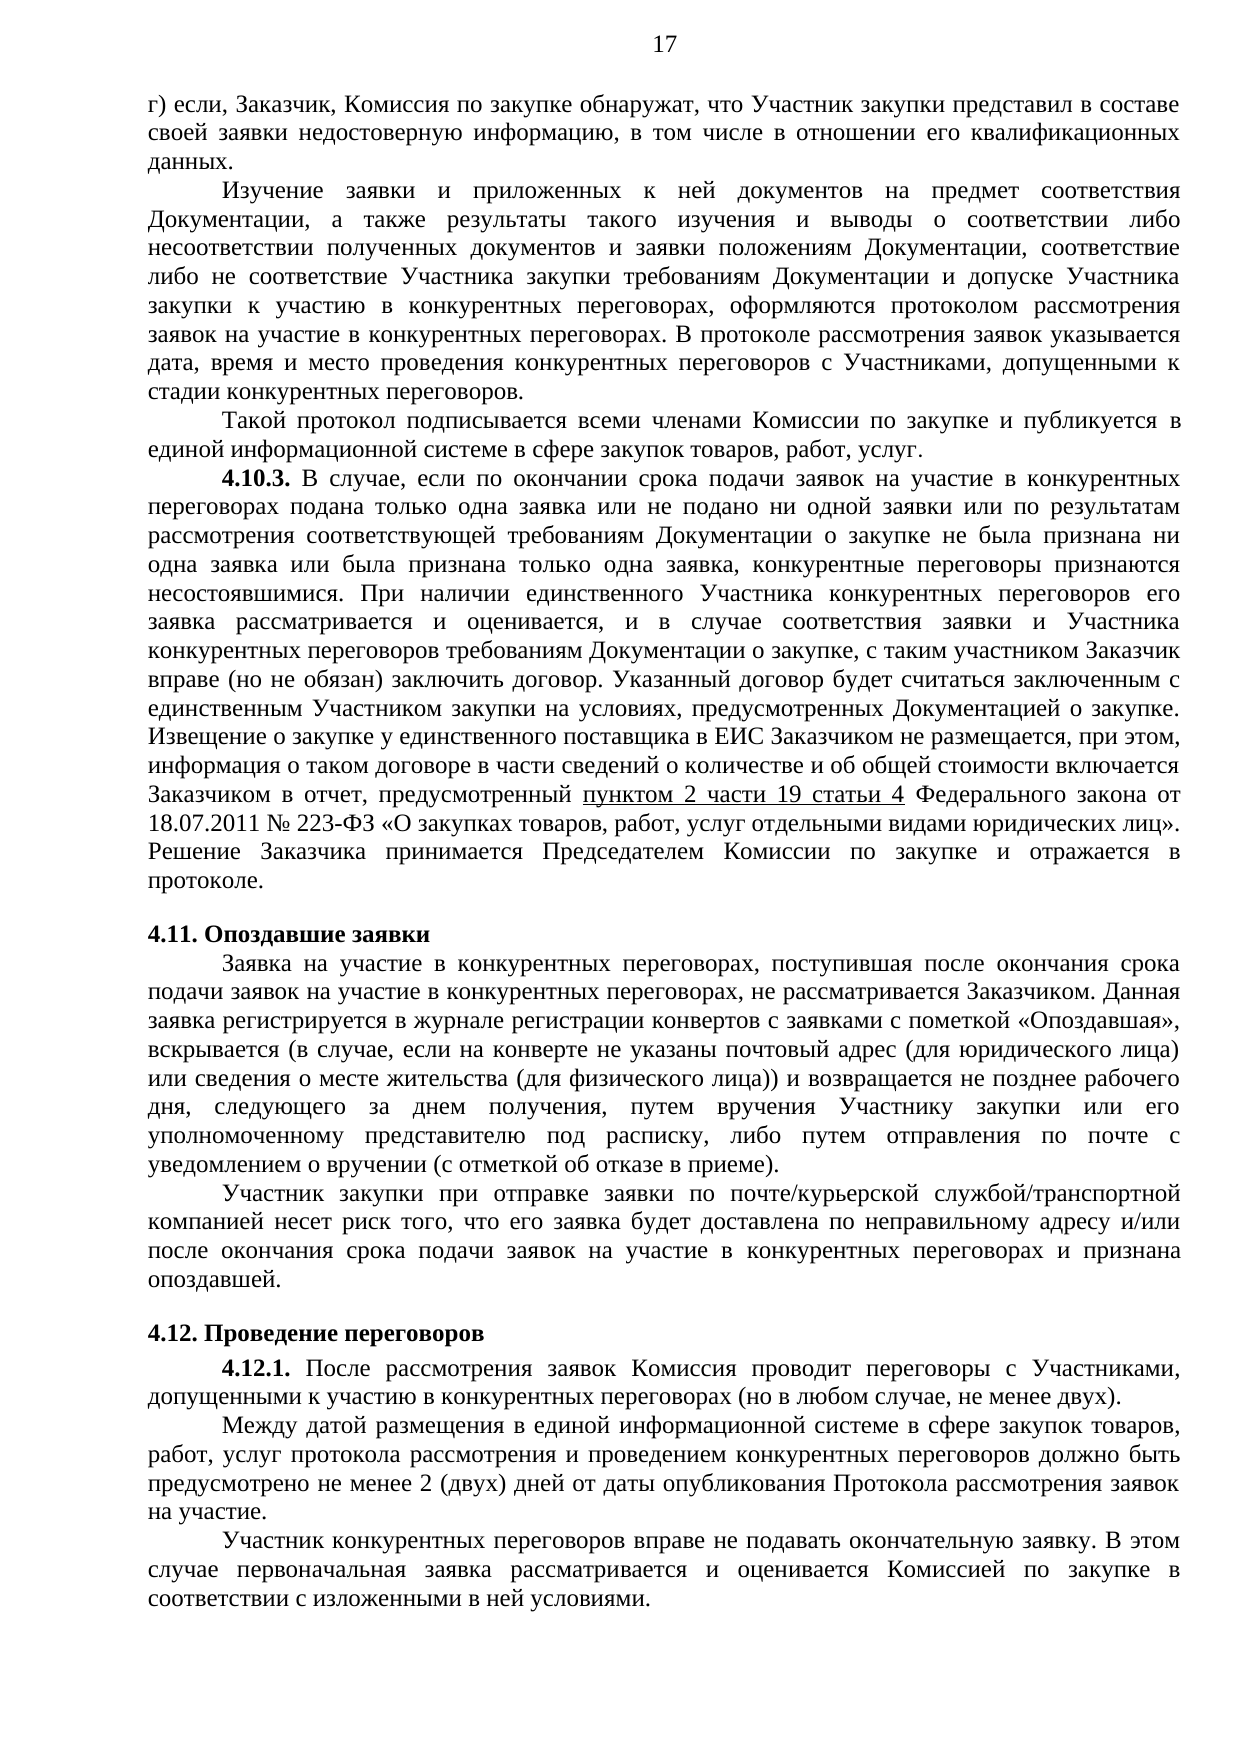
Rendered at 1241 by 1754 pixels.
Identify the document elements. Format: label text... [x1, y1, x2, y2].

text Такой протокол подписывается всеми членами Комиссии по закупке и публикуется в единой информационной системе в сфере закупок товаров, работ, услуг. [148, 405, 1181, 463]
text 4.10.3. В случае, если по окончании срока подачи заявок на участие в конкурентных переговорах подана только одна заявка или не подано ни одной заявки или по результатам рассмотрения соответствующей требованиям Документации о закупке не была признана ни одна заявка или была признана только одна заявка, конкурентные переговоры признаются несостоявшимися. При наличии единственного Участника конкурентных переговоров его заявка рассматривается и оценивается, и в случае соответствия заявки и Участника конкурентных переговоров требованиям Документации о закупке, с таким участником Заказчик вправе (но не обязан) заключить договор. Указанный договор будет считаться заключенным с единственным Участником закупки на условиях, предусмотренных Документацией о закупке. Извещение о закупке у единственного поставщика в ЕИС Заказчиком не размещается, при этом, информация о таком договоре в части сведений о количестве и об общей стоимости включается Заказчиком в отчет, предусмотренный пунктом 2 части 19 статьи 4 Федерального закона от 18.07.2011 № 223-ФЗ «О закупках товаров, работ, услуг отдельными видами юридических лиц». Решение Заказчика принимается Председателем Комиссии по закупке и отражается в протоколе. [148, 463, 1181, 894]
text Участник конкурентных переговоров вправе не подавать окончательную заявку. В этом случае первоначальная заявка рассматривается и оценивается Комиссией по закупке в соответствии с изложенными в ней условиями. [148, 1525, 1181, 1611]
text 4.12. Проведение переговоров [148, 1318, 1181, 1346]
text Между датой размещения в единой информационной системе в сфере закупок товаров, работ, услуг протокола рассмотрения и проведением конкурентных переговоров должно быть предусмотрено не менее 2 (двух) дней от даты опубликования Протокола рассмотрения заявок на участие. [148, 1410, 1181, 1525]
subtitle 4.11. Опоздавшие заявки [148, 919, 1181, 948]
text Изучение заявки и приложенных к ней документов на предмет соответствия Документации, а также результаты такого изучения и выводы о соответствии либо несоответствии полученных документов и заявки положениям Документации, соответствие либо не соответствие Участника закупки требованиям Документации и допуске Участника закупки к участию в конкурентных переговорах, оформляются протоколом рассмотрения заявок на участие в конкурентных переговорах. В протоколе рассмотрения заявок указывается дата, время и место проведения конкурентных переговоров с Участниками, допущенными к стадии конкурентных переговоров. [148, 175, 1181, 405]
text Заявка на участие в конкурентных переговорах, поступившая после окончания срока подачи заявок на участие в конкурентных переговорах, не рассматривается Заказчиком. Данная заявка регистрируется в журнале регистрации конвертов с заявками с пометкой «Опоздавшая», вскрывается (в случае, если на конверте не указаны почтовый адрес (для юридического лица) или сведения о месте жительства (для физического лица)) и возвращается не позднее рабочего дня, следующего за днем получения, путем вручения Участнику закупки или его уполномоченному представителю под расписку, либо путем отправления по почте с уведомлением о вручении (с отметкой об отказе в приеме). [148, 948, 1181, 1178]
text 4.12.1. После рассмотрения заявок Комиссия проводит переговоры с Участниками, допущенными к участию в конкурентных переговорах (но в любом случае, не менее двух). [148, 1353, 1181, 1410]
text г) если, Заказчик, Комиссия по закупке обнаружат, что Участник закупки представил в составе своей заявки недостоверную информацию, в том числе в отношении его квалификационных данных. [148, 89, 1181, 175]
text Участник закупки при отправке заявки по почте/курьерской службой/транспортной компанией несет риск того, что его заявка будет доставлена по неправильному адресу и/или после окончания срока подачи заявок на участие в конкурентных переговорах и признана опоздавшей. [148, 1178, 1181, 1293]
